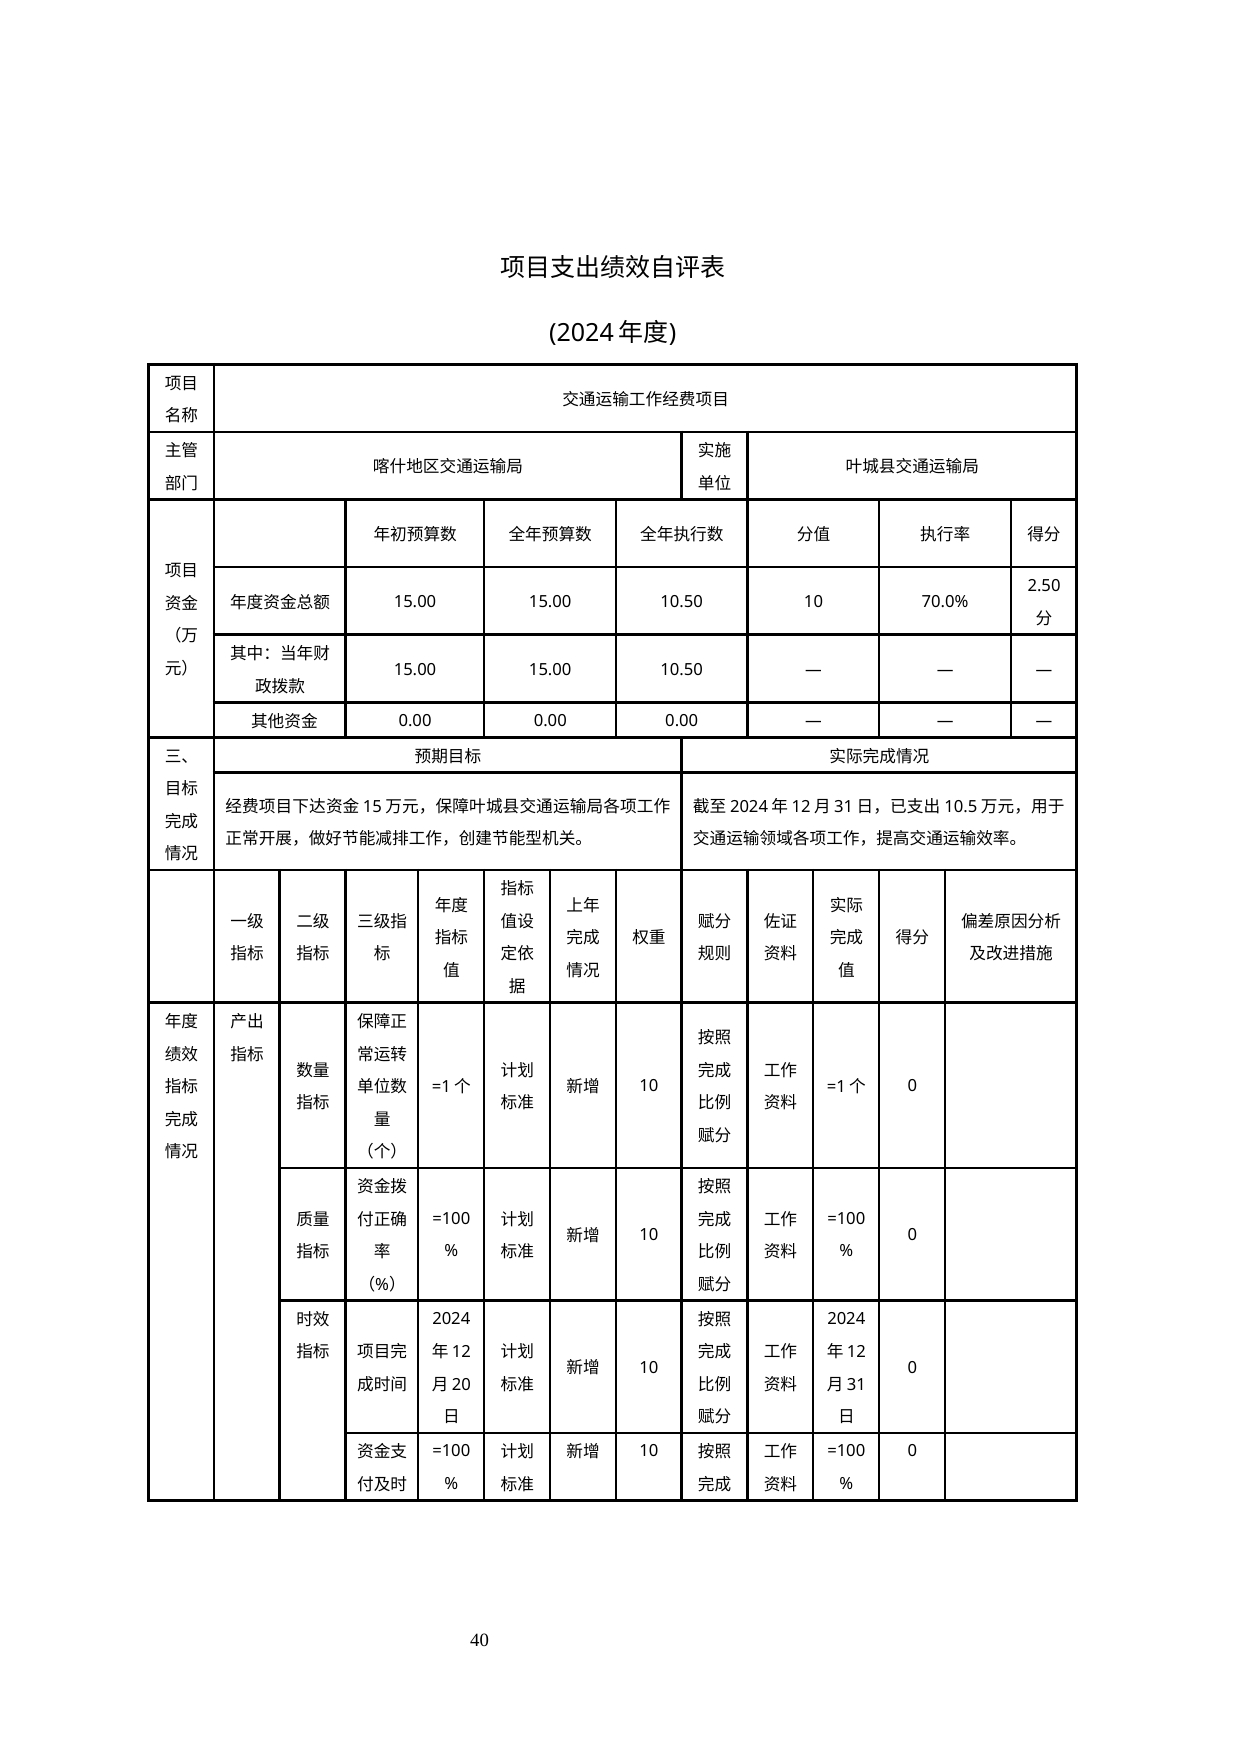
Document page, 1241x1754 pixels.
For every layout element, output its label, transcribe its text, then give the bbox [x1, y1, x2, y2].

table_cell 年度绩效指标完成情况 [150, 1004, 213, 1499]
table_cell 按照完成比例赋分 [683, 1169, 746, 1299]
table_cell 0 [880, 1004, 944, 1166]
table_cell 0.00 [485, 704, 615, 736]
table_cell 工作资料 [749, 1169, 812, 1299]
table_cell 计划标准 [485, 1004, 549, 1166]
table_cell 年度资金总额 [215, 568, 344, 633]
table_cell [946, 1302, 1075, 1432]
table_cell [946, 1169, 1075, 1299]
table_cell =100% [814, 1169, 878, 1299]
table_cell — [1012, 704, 1075, 736]
table_cell 全年执行数 [617, 501, 746, 566]
table_cell 新增 [551, 1004, 615, 1166]
table_cell — [749, 704, 878, 736]
table_cell 喀什地区交通运输局 [215, 433, 680, 498]
table_header 项目支出绩效自评表 [148, 233, 1077, 298]
table_cell — [880, 704, 1010, 736]
table_cell 70.0% [880, 568, 1010, 633]
table_cell 计划标准 [485, 1302, 549, 1432]
table_cell 10 [617, 1302, 680, 1432]
table_cell (2024年度) [148, 298, 1077, 363]
table_cell 交通运输工作经费项目 [215, 366, 1075, 431]
table_cell =1个 [419, 1004, 483, 1166]
table_cell 0.00 [347, 704, 483, 736]
table_cell =100% [419, 1434, 483, 1499]
table_cell 偏差原因分析及改进措施 [946, 871, 1075, 1001]
table_cell 分值 [749, 501, 878, 566]
table_cell 工作资料 [749, 1434, 812, 1499]
table_cell 保障正常运转单位数量（个） [347, 1004, 417, 1166]
table_cell 新增 [551, 1434, 615, 1499]
table_cell 10 [617, 1434, 680, 1499]
table_cell 10 [617, 1004, 680, 1166]
table_cell 其他资金 [215, 704, 344, 736]
table_cell 2.50分 [1012, 568, 1075, 633]
table_cell 按照完成比例赋分 [683, 1434, 746, 1499]
table_cell 0.00 [617, 704, 746, 736]
table_cell [946, 1434, 1075, 1499]
table_cell 叶城县交通运输局 [749, 433, 1075, 498]
table_cell 15.00 [347, 568, 483, 633]
table_cell 0 [880, 1302, 944, 1432]
table_cell 权重 [617, 871, 680, 1001]
table_cell 一级指标 [215, 871, 278, 1001]
table_cell [215, 501, 344, 566]
table_cell =100% [814, 1434, 878, 1499]
table_cell 15.00 [485, 636, 615, 701]
table_cell 0 [880, 1169, 944, 1299]
table_cell 年度指标值 [419, 871, 483, 1001]
table_cell — [880, 636, 1010, 701]
table_cell 其中：当年财政拨款 [215, 636, 344, 701]
table_cell 全年预算数 [485, 501, 615, 566]
table_cell 10.50 [617, 568, 746, 633]
table_cell 新增 [551, 1302, 615, 1432]
table_cell 按照完成比例赋分 [683, 1302, 746, 1432]
table_cell 预期目标 [215, 739, 680, 771]
table_cell 产出指标 [215, 1004, 278, 1499]
table_cell 二级指标 [281, 871, 344, 1001]
table_cell — [749, 636, 878, 701]
table_cell 上年完成情况 [551, 871, 615, 1001]
table_cell 佐证资料 [749, 871, 812, 1001]
table_cell 三级指标 [347, 871, 417, 1001]
table_cell 资金支付及时率（%） [347, 1434, 417, 1499]
table_cell 年初预算数 [347, 501, 483, 566]
table_cell 实施单位 [683, 433, 746, 498]
table_cell 计划标准 [485, 1434, 549, 1499]
table_cell 指标值设定依据 [485, 871, 549, 1001]
table_cell 资金拨付正确率（%） [347, 1169, 417, 1299]
table_cell 0 [880, 1434, 944, 1499]
table_cell 工作资料 [749, 1004, 812, 1166]
table_cell 截至2024年12月31日，已支出10.5万元，用于交通运输领域各项工作，提高交通运输效率。 [683, 774, 1075, 869]
table_cell 计划标准 [485, 1169, 549, 1299]
table_cell 时效指标 [281, 1302, 344, 1499]
table_cell 得分 [1012, 501, 1075, 566]
table_cell 15.00 [485, 568, 615, 633]
table_cell 实际完成情况 [683, 739, 1075, 771]
table_cell =1个 [814, 1004, 878, 1166]
table_cell 经费项目下达资金15万元，保障叶城县交通运输局各项工作正常开展，做好节能减排工作，创建节能型机关。 [215, 774, 680, 869]
table_cell 15.00 [347, 636, 483, 701]
table_cell 10.50 [617, 636, 746, 701]
table_cell 2024年12月20日 [419, 1302, 483, 1432]
table_cell 赋分规则 [683, 871, 746, 1001]
table_cell 新增 [551, 1169, 615, 1299]
table_cell 按照完成比例赋分 [683, 1004, 746, 1166]
table_cell [150, 871, 213, 1001]
table_cell 工作资料 [749, 1302, 812, 1432]
table_cell 项目资金 （万元） [150, 501, 213, 736]
table_cell 数量指标 [281, 1004, 344, 1166]
table_cell 实际完成值 [814, 871, 878, 1001]
table_cell 主管部门 [150, 433, 213, 498]
table_cell 执行率 [880, 501, 1010, 566]
table_cell 项目完成时间 [347, 1302, 417, 1432]
table_cell 质量指标 [281, 1169, 344, 1299]
table_cell =100% [419, 1169, 483, 1299]
table_cell 三、目标完成情况 [150, 739, 213, 869]
table_cell 项目名称 [150, 366, 213, 431]
table_cell — [1012, 636, 1075, 701]
table_cell 2024年12月31日 [814, 1302, 878, 1432]
table_cell [946, 1004, 1075, 1166]
table_cell 10 [617, 1169, 680, 1299]
table_cell 得分 [880, 871, 944, 1001]
table_cell 10 [749, 568, 878, 633]
